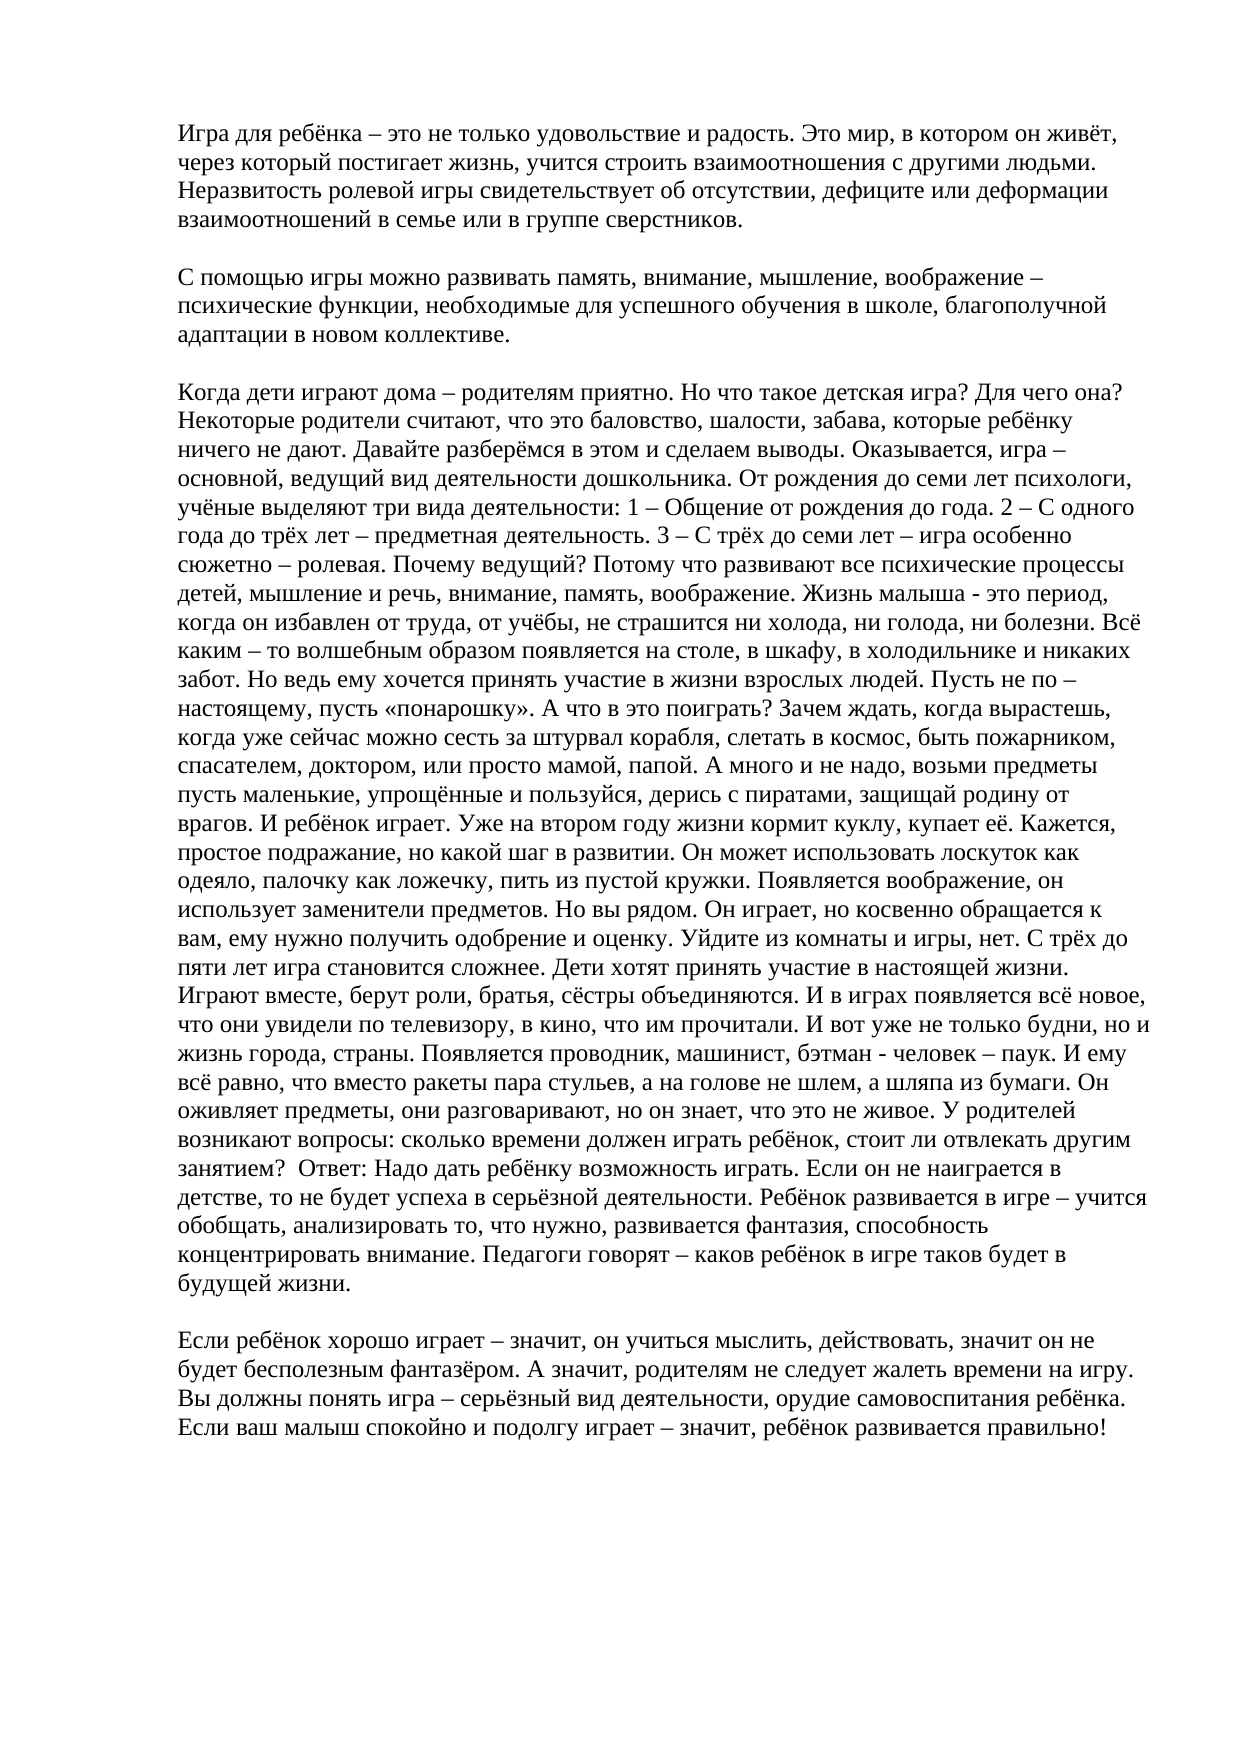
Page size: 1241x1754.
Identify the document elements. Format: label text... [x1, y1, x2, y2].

text Игра для ребёнка – это не только удовольствие и радость. Это мир, в котором он живёт, через который постигает жизнь, учится строить взаимоотношения с другими людьми. Неразвитость ролевой игры свидетельствует об отсутствии, дефиците или деформации взаимоотношений в семье или в группе сверстников. [177, 118, 1152, 233]
text С помощью игры можно развивать память, внимание, мышление, воображение – психические функции, необходимые для успешного обучения в школе, благополучной адаптации в новом коллективе. [177, 262, 1152, 348]
text Когда дети играют дома – родителям приятно. Но что такое детская игра? Для чего она? Некоторые родители считают, что это баловство, шалости, забава, которые ребёнку ничего не дают. Давайте разберёмся в этом и сделаем выводы. Оказывается, игра – основной, ведущий вид деятельности дошкольника. От рождения до семи лет психологи, учёные выделяют три вида деятельности: 1 – Общение от рождения до года. 2 – С одного года до трёх лет – предметная деятельность. 3 – С трёх до семи лет – игра особенно сюжетно – ролевая. Почему ведущий? Потому что развивают все психические процессы детей, мышление и речь, внимание, память, воображение. Жизнь малыша - это период, когда он избавлен от труда, от учёбы, не страшится ни холода, ни голода, ни болезни. Всё каким – то волшебным образом появляется на столе, в шкафу, в холодильнике и никаких забот. Но ведь ему хочется принять участие в жизни взрослых людей. Пусть не по – настоящему, пусть «понарошку». А что в это поиграть? Зачем ждать, когда вырастешь, когда уже сейчас можно сесть за штурвал корабля, слетать в космос, быть пожарником, спасателем, доктором, или просто мамой, папой. А много и не надо, возьми предметы пусть маленькие, упрощённые и пользуйся, дерись с пиратами, защищай родину от врагов. И ребёнок играет. Уже на втором году жизни кормит куклу, купает её. Кажется, простое подражание, но какой шаг в развитии. Он может использовать лоскуток как одеяло, палочку как ложечку, пить из пустой кружки. Появляется воображение, он использует заменители предметов. Но вы рядом. Он играет, но косвенно обращается к вам, ему нужно получить одобрение и оценку. Уйдите из комнаты и игры, нет. С трёх до пяти лет игра становится сложнее. Дети хотят принять участие в настоящей жизни. Играют вместе, берут роли, братья, сёстры объединяются. И в играх появляется всё новое, что они увидели по телевизору, в кино, что им прочитали. И вот уже не только будни, но и жизнь города, страны. Появляется проводник, машинист, бэтман - человек – паук. И ему всё равно, что вместо ракеты пара стульев, а на голове не шлем, а шляпа из бумаги. Он оживляет предметы, они разговаривают, но он знает, что это не живое. У родителей возникают вопросы: сколько времени должен играть ребёнок, стоит ли отвлекать другим занятием? Ответ: Надо дать ребёнку возможность играть. Если он не наиграется в детстве, то не будет успеха в серьёзной деятельности. Ребёнок развивается в игре – учится обобщать, анализировать то, что нужно, развивается фантазия, способность концентрировать внимание. Педагоги говорят – каков ребёнок в игре таков будет в будущей жизни. [177, 377, 1152, 1297]
text Если ребёнок хорошо играет – значит, он учиться мыслить, действовать, значит он не будет бесполезным фантазёром. А значит, родителям не следует жалеть времени на игру. Вы должны понять игра – серьёзный вид деятельности, орудие самовоспитания ребёнка. Если ваш малыш спокойно и подолгу играет – значит, ребёнок развивается правильно! [177, 1326, 1152, 1441]
